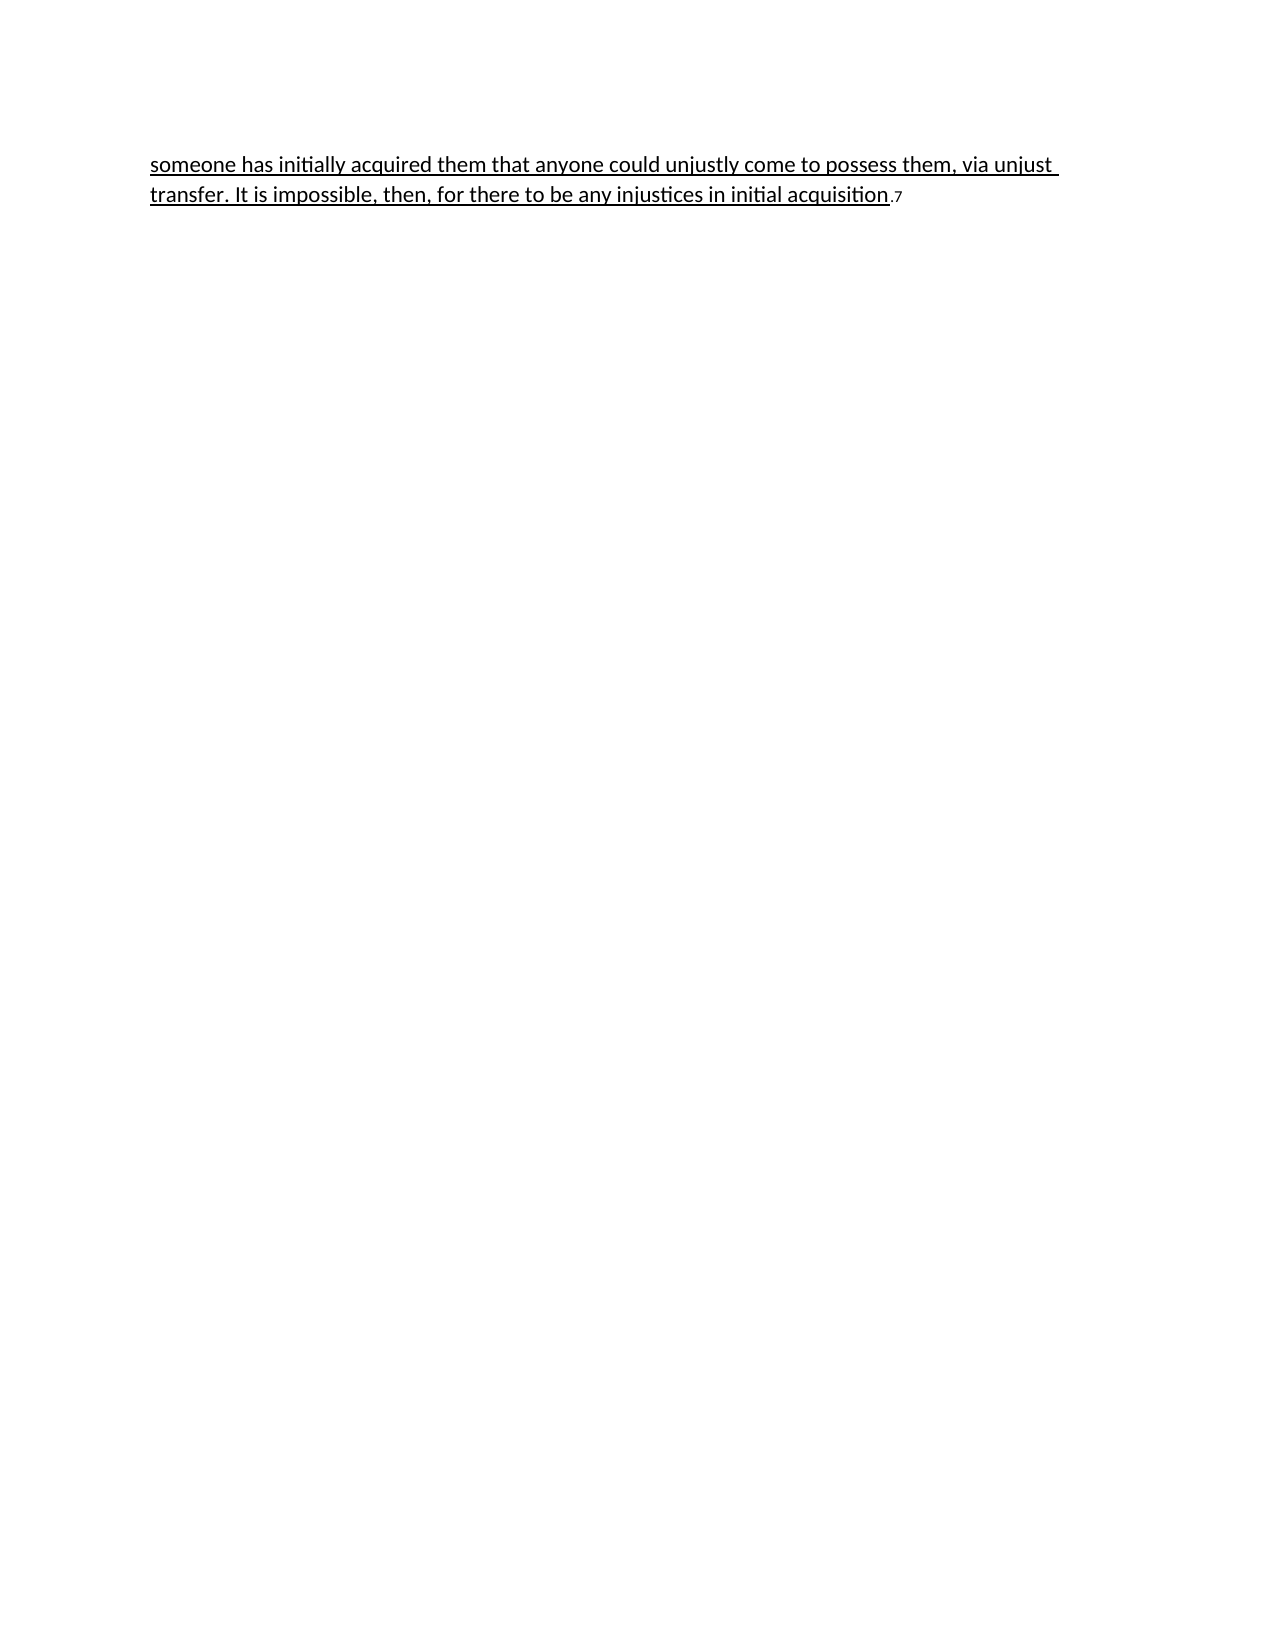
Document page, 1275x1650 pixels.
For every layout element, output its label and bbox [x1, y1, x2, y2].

text [150, 150, 1125, 208]
